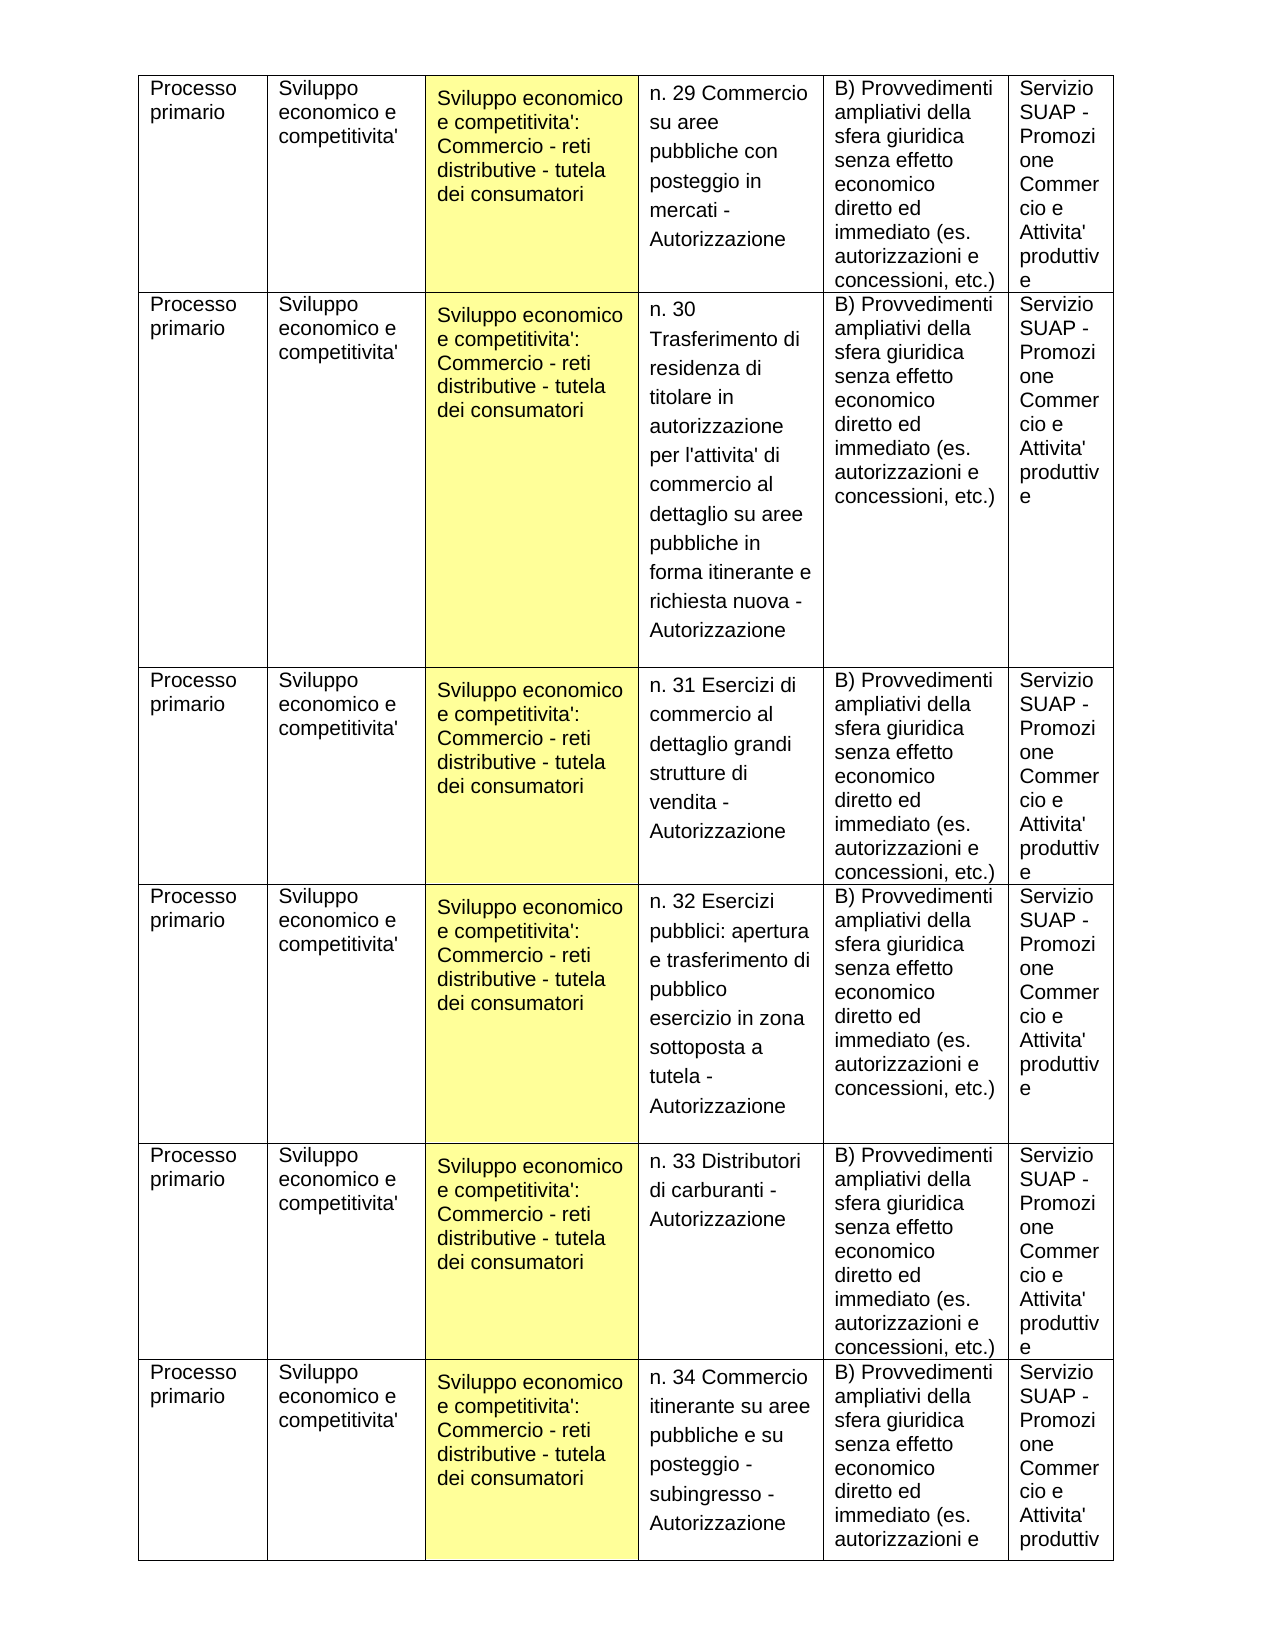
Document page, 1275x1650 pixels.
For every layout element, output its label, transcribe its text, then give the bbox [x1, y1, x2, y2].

table_cell Processo primario [139, 885, 267, 1142]
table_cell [268, 1360, 425, 1559]
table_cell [1009, 1360, 1113, 1559]
table_cell Processo primario [139, 668, 267, 883]
table_cell B) Provvedimenti ampliativi della sfera giuridica senza effetto economico diretto ed immediato (es. autorizzazioni e concessioni, etc.) [824, 668, 1008, 883]
table_cell n. 31 Esercizi di commercio al dettaglio grandi strutture di vendita - Autorizzazione [639, 668, 823, 883]
table_cell B) Provvedimenti ampliativi della sfera giuridica senza effetto economico diretto ed immediato (es. autorizzazioni e concessioni, etc.) [824, 885, 1008, 1142]
table_cell Processo primario [139, 1360, 267, 1559]
table_cell n. 33 Distributori di carburanti - Autorizzazione [639, 1144, 823, 1359]
table_cell Sviluppo economico e competitivita' [268, 1144, 425, 1359]
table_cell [268, 76, 425, 291]
table_cell Servizio SUAP - Promozione Commercio e Attivita' produttive [1009, 668, 1113, 883]
table_cell Servizio SUAP - Promozione Commercio e Attivita' produttive [1009, 1144, 1113, 1359]
table_cell Sviluppo economico e competitivita': Commercio - reti distributive - tutela dei consumatori [426, 1144, 638, 1359]
table_cell B) Provvedimenti ampliativi della sfera giuridica senza effetto economico diretto ed immediato (es. autorizzazioni e concessioni, etc.) [824, 1144, 1008, 1359]
table_cell Sviluppo economico e competitivita': Commercio - reti distributive - tutela dei consumatori [426, 293, 638, 667]
table_cell Sviluppo economico e competitivita' [268, 293, 425, 667]
table_cell Sviluppo economico e competitivita': Commercio - reti distributive - tutela dei consumatori [426, 668, 638, 883]
table_cell Processo primario [139, 1144, 267, 1359]
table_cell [824, 76, 1008, 291]
table_cell Processo primario [139, 293, 267, 667]
table_cell n. 30 Trasferimento di residenza di titolare in autorizzazione per l'attivita' di commercio al dettaglio su aree pubbliche in forma itinerante e richiesta nuova - Autorizzazione [639, 293, 823, 667]
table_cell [1009, 76, 1113, 291]
table_cell Servizio SUAP - Promozione Commercio e Attivita' produttive [1009, 293, 1113, 667]
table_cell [426, 76, 638, 291]
table_cell Servizio SUAP - Promozione Commercio e Attivita' produttive [1009, 885, 1113, 1142]
table_cell Sviluppo economico e competitivita' [268, 885, 425, 1142]
table_cell B) Provvedimenti ampliativi della sfera giuridica senza effetto economico diretto ed immediato (es. autorizzazioni e concessioni, etc.) [824, 293, 1008, 667]
table_cell n. 32 Esercizi pubblici: apertura e trasferimento di pubblico esercizio in zona sottoposta a tutela - Autorizzazione [639, 885, 823, 1142]
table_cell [639, 1360, 823, 1559]
table_cell Sviluppo economico e competitivita': Commercio - reti distributive - tutela dei consumatori [426, 885, 638, 1142]
table_cell n. 29 Commercio su aree pubbliche con posteggio in mercati - Autorizzazione [639, 76, 823, 291]
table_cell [824, 1360, 1008, 1559]
table_cell Processo primario [139, 76, 267, 291]
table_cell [426, 1360, 638, 1559]
table_cell Sviluppo economico e competitivita' [268, 668, 425, 883]
